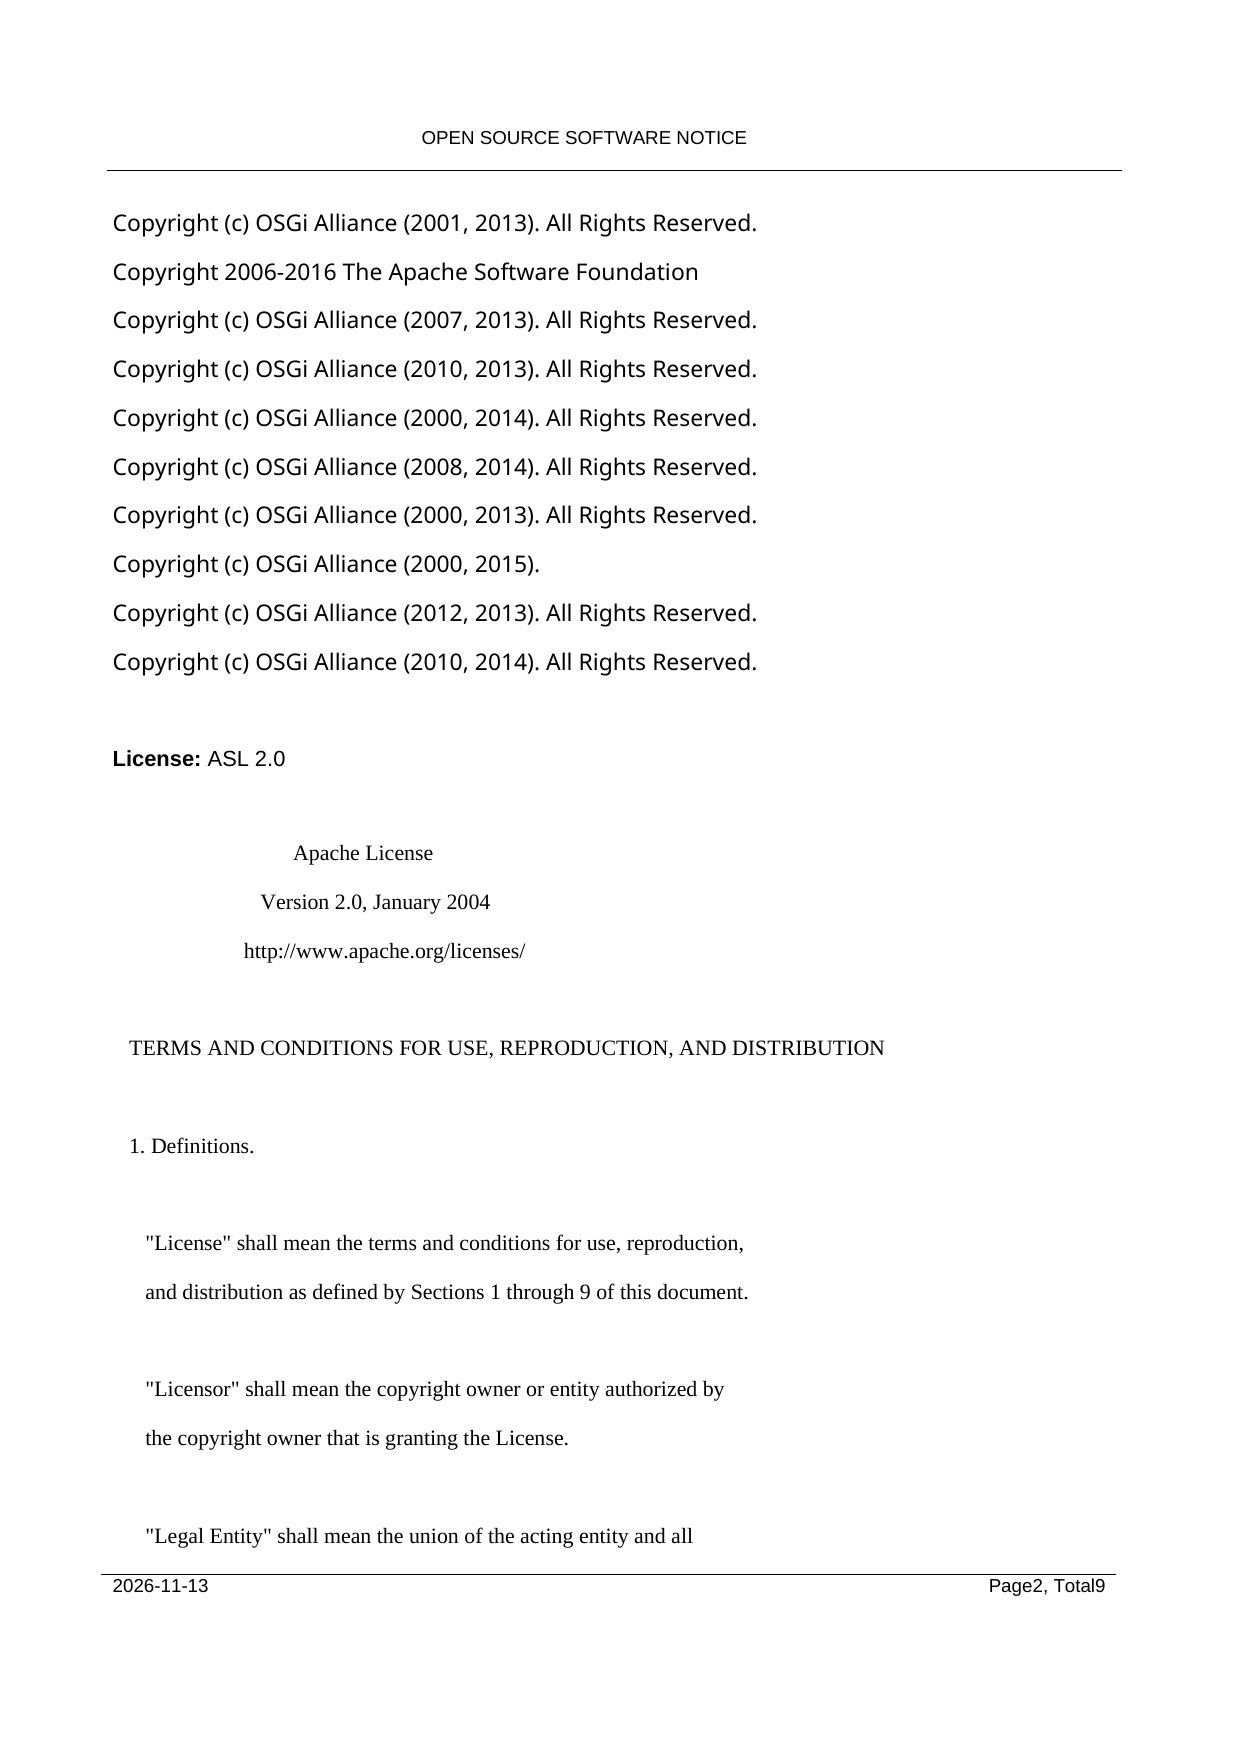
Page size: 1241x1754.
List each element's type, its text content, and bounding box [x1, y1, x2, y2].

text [112, 206, 1128, 726]
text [112, 788, 1128, 1551]
text License: ASL 2.0 [112, 743, 1128, 775]
